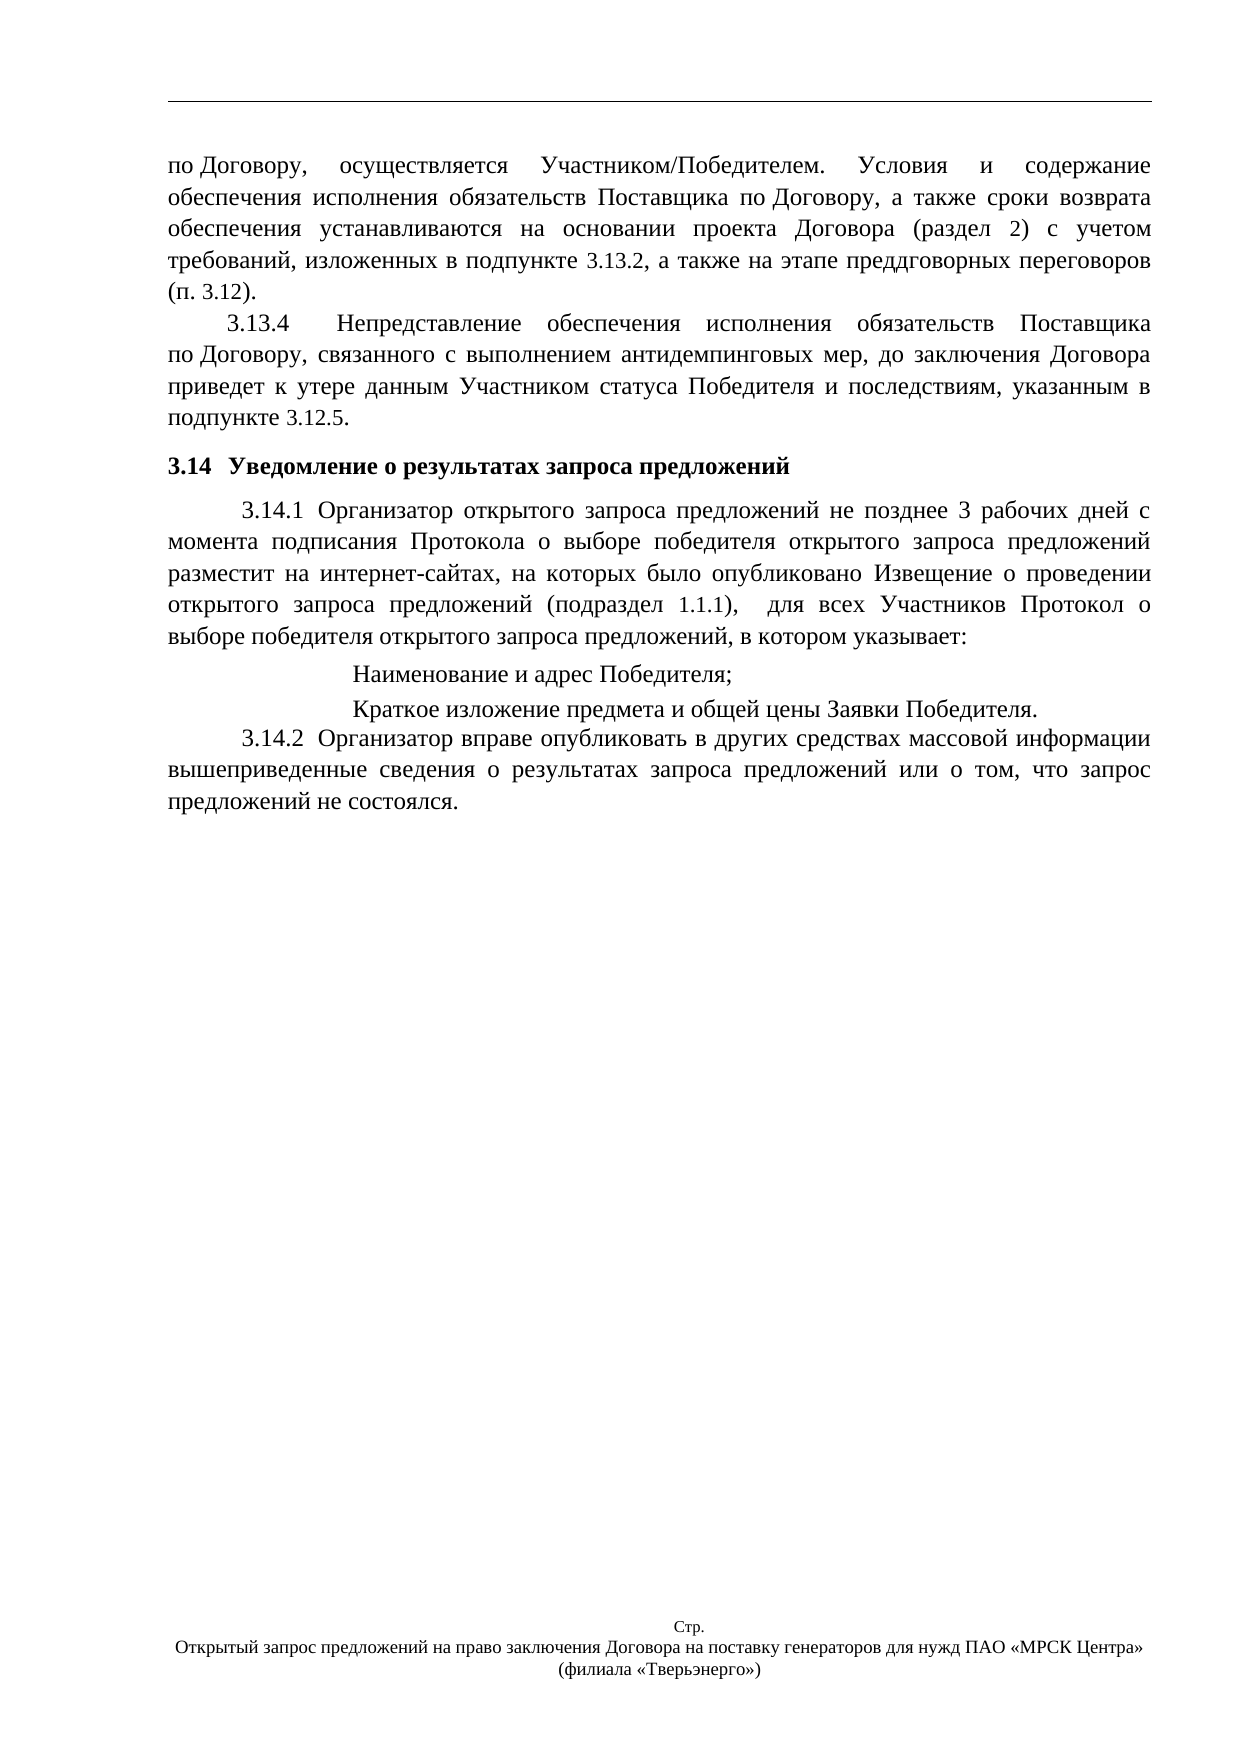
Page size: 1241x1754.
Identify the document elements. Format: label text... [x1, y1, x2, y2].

list Краткое изложение предмета и общей цены Заявки Победителя. [352, 694, 1166, 723]
list Непредставление обеспечения исполнения обязательств Поставщика по Договору, связанного с выполнением антидемпинговых мер, до заключения Договора приведет к утере данным Участником статуса Победителя и последствиям, указанным в подпункте 3.12.5. [168, 308, 1152, 431]
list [168, 150, 1152, 305]
list Наименование и адрес Победителя; [352, 659, 1166, 688]
text 3.14.1 Организатор открытого запроса предложений не позднее 3 рабочих дней с момента подписания Протокола о выборе победителя открытого запроса предложений разместит на интернет-сайтах, на которых было опубликовано Извещение о проведении открытого запроса предложений (подраздел 1.1.1), для всех Участников Протокол о выборе победителя открытого запроса предложений, в котором указывает: [168, 495, 1152, 650]
subtitle Уведомление о результатах запроса предложений [168, 451, 1152, 479]
text 3.14.2 Организатор вправе опубликовать в других средствах массовой информации вышеприведенные сведения о результатах запроса предложений или о том, что запрос предложений не состоялся. [168, 723, 1152, 814]
